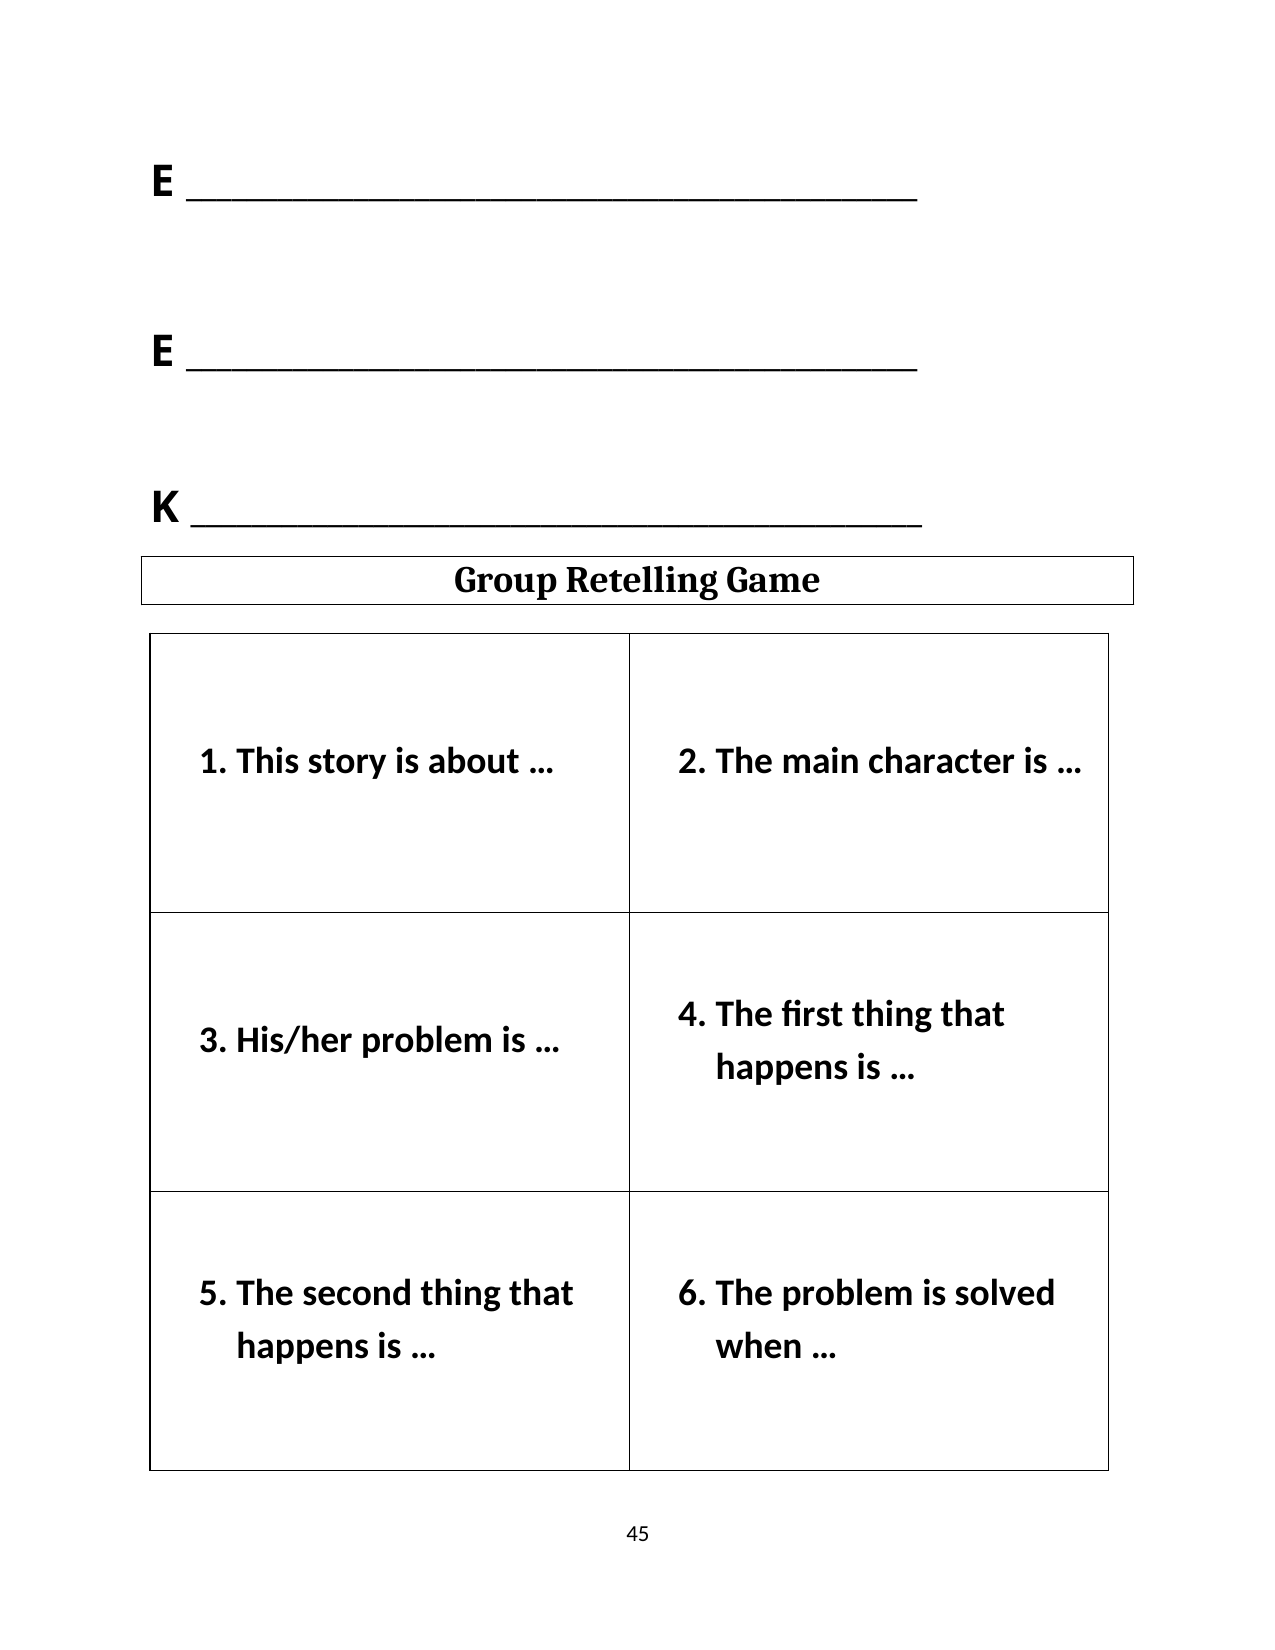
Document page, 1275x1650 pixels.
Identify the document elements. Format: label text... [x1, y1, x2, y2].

table_header This story is about … [151, 634, 629, 912]
text E ________________________________________________ [150, 150, 1125, 209]
text K ________________________________________________ [150, 476, 1125, 535]
table_cell The first thing that happens is … [630, 913, 1108, 1191]
table_header The main character is … [630, 634, 1108, 912]
table_cell His/her problem is … [151, 913, 629, 1191]
table_cell The second thing that happens is … [151, 1192, 629, 1469]
text E ________________________________________________ [150, 319, 1125, 379]
text Group Retelling Game [142, 557, 1133, 604]
table_cell The problem is solved when … [630, 1192, 1108, 1469]
